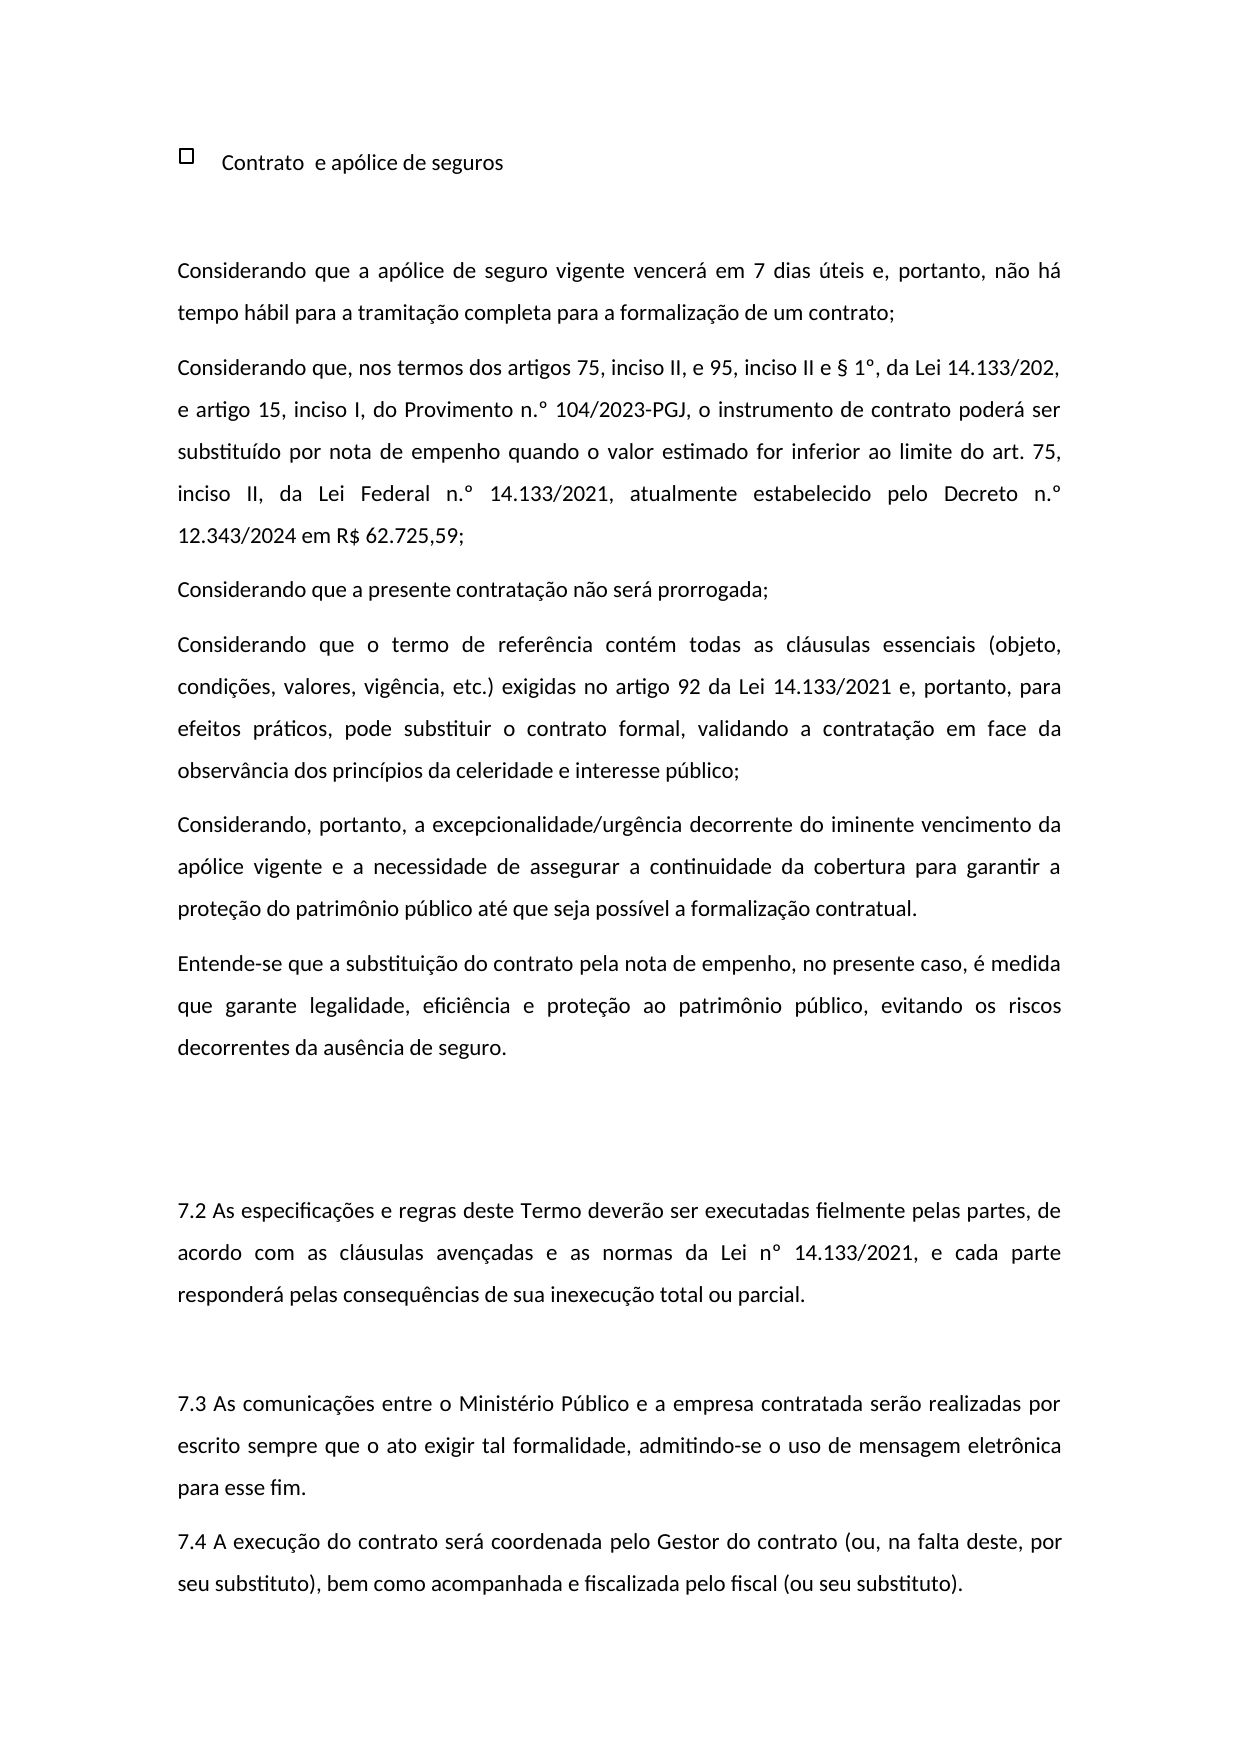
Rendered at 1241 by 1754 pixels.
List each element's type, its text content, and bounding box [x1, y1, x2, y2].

text 7.2 As especificações e regras deste Termo deverão ser executadas fielmente pelas partes, de acordo com as cláusulas avençadas e as normas da Lei nº 14.133/2021, e cada parte responderá pelas consequências de sua inexecução total ou parcial. [177, 1196, 1063, 1308]
text 7.4 A execução do contrato será coordenada pelo Gestor do contrato (ou, na falta deste, por seu substituto), bem como acompanhada e fiscalizada pelo fiscal (ou seu substituto). [177, 1527, 1063, 1597]
text Contrato e apólice de seguros [222, 148, 1063, 176]
text Considerando que a apólice de seguro vigente vencerá em 7 dias úteis e, portanto, não há tempo hábil para a tramitação completa para a formalização de um contrato; [177, 257, 1063, 327]
text Considerando que, nos termos dos artigos 75, inciso II, e 95, inciso II e § 1º, da Lei 14.133/202, e artigo 15, inciso I, do Provimento n.º 104/2023-PGJ, o instrumento de contrato poderá ser substituído por nota de empenho quando o valor estimado for inferior ao limite do art. 75, inciso II, da Lei Federal n.º 14.133/2021, atualmente estabelecido pelo Decreto n.º 12.343/2024 em R$ 62.725,59; [177, 353, 1063, 549]
text Entende-se que a substituição do contrato pela nota de empenho, no presente caso, é medida que garante legalidade, eficiência e proteção ao patrimônio público, evitando os riscos decorrentes da ausência de seguro. [177, 949, 1063, 1061]
text 7.3 As comunicações entre o Ministério Público e a empresa contratada serão realizadas por escrito sempre que o ato exigir tal formalidade, admitindo-se o uso de mensagem eletrônica para esse fim. [177, 1389, 1063, 1501]
text Considerando que o termo de referência contém todas as cláusulas essenciais (objeto, condições, valores, vigência, etc.) exigidas no artigo 92 da Lei 14.133/2021 e, portanto, para efeitos práticos, pode substituir o contrato formal, validando a contratação em face da observância dos princípios da celeridade e interesse público; [177, 630, 1063, 784]
text Considerando que a presente contratação não será prorrogada; [177, 575, 1063, 603]
text Considerando, portanto, a excepcionalidade/urgência decorrente do iminente vencimento da apólice vigente e a necessidade de assegurar a continuidade da cobertura para garantir a proteção do patrimônio público até que seja possível a formalização contratual. [177, 810, 1063, 922]
